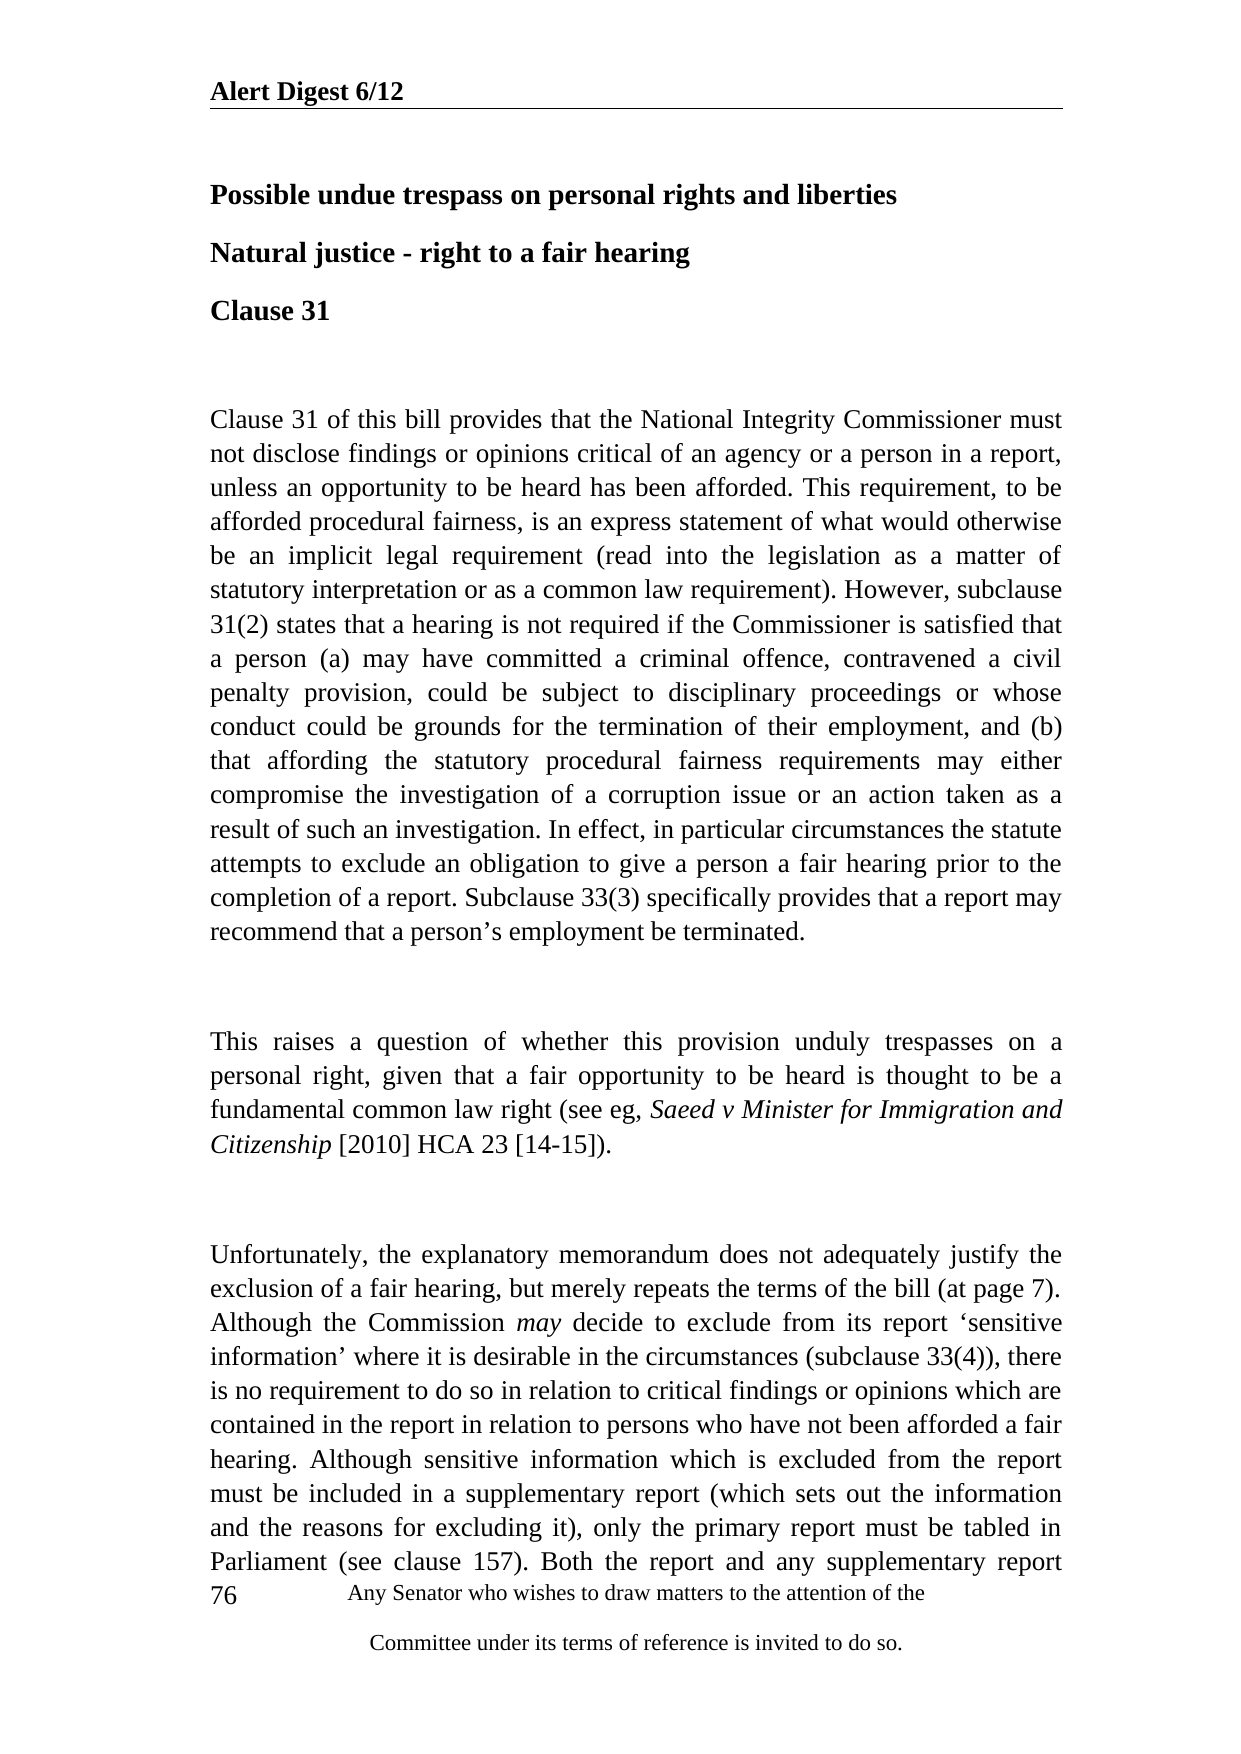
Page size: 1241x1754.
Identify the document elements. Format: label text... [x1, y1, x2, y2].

text Natural justice - right to a fair hearing [210, 235, 1063, 268]
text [210, 1238, 1063, 1576]
text This raises a question of whether this provision unduly trespasses on a personal right, given that a fair opportunity to be heard is thought to be a fundamental common law right (see eg, Saeed v Minister for Immigration and Citizenship [2010] HCA 23 [14-15]). [210, 1025, 1063, 1159]
text Possible undue trespass on personal rights and liberties [210, 177, 1063, 211]
text Clause 31 [210, 293, 1063, 326]
text Clause 31 of this bill provides that the National Integrity Commissioner must not disclose findings or opinions critical of an agency or a person in a report, unless an opportunity to be heard has been afforded. This requirement, to be afforded procedural fairness, is an express statement of what would otherwise be an implicit legal requirement (read into the legislation as a matter of statutory interpretation or as a common law requirement). However, subclause 31(2) states that a hearing is not required if the Commissioner is satisfied that a person (a) may have committed a criminal offence, contravened a civil penalty provision, could be subject to disciplinary proceedings or whose conduct could be grounds for the termination of their employment, and (b) that affording the statutory procedural fairness requirements may either compromise the investigation of a corruption issue or an action taken as a result of such an investigation. In effect, in particular circumstances the statute attempts to exclude an obligation to give a person a fair hearing prior to the completion of a report. Subclause 33(3) specifically provides that a report may recommend that a person’s employment be terminated. [210, 403, 1063, 946]
